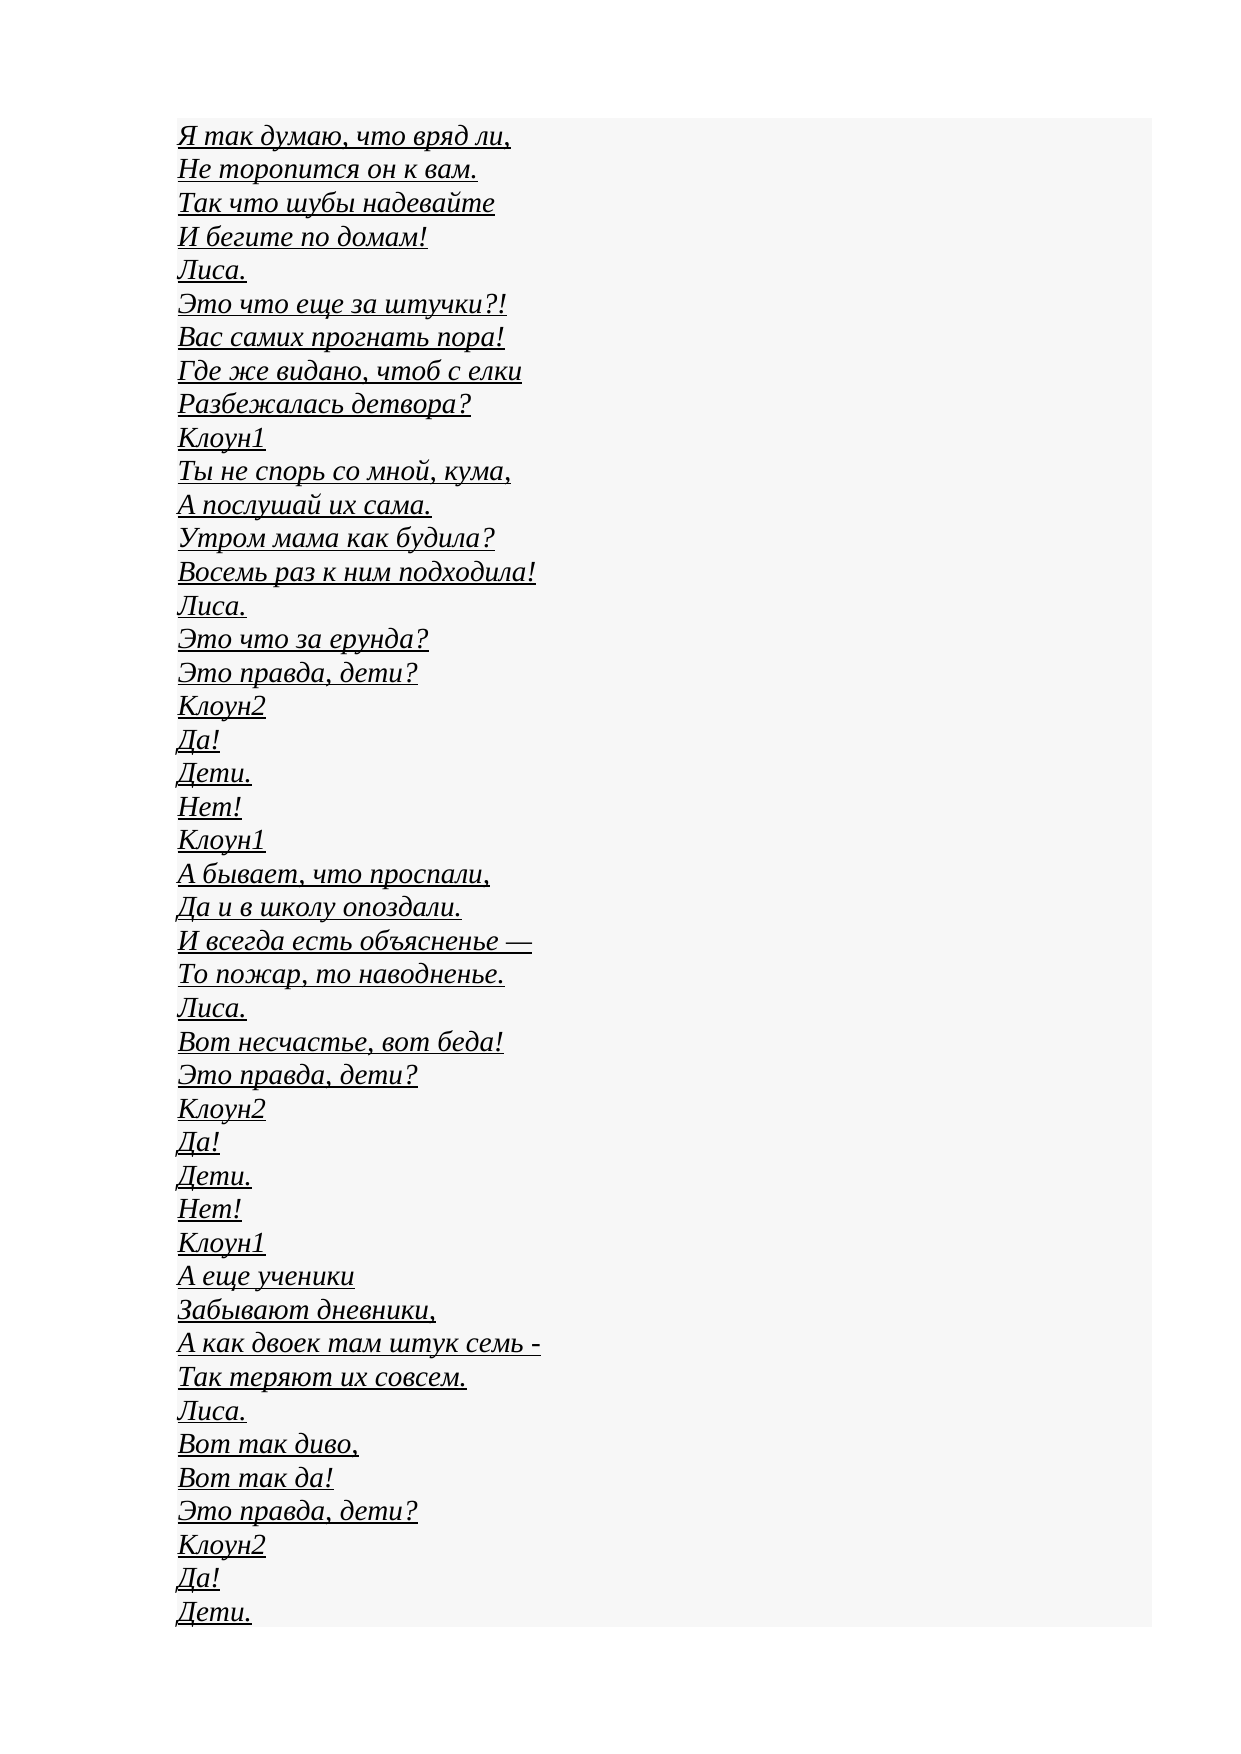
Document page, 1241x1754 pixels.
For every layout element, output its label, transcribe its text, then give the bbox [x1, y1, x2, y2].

text Разбежалась детвора? [177, 386, 1152, 420]
text Так теряют их совсем. [177, 1359, 1152, 1393]
text Вот несчастье, вот беда! [177, 1024, 1152, 1057]
text Клоун1 [177, 420, 1152, 453]
text Клоун2 [177, 1091, 1152, 1124]
text Утром мама как будила? [177, 521, 1152, 554]
text Это правда, дети? [177, 1493, 1152, 1527]
text Лиса. [177, 990, 1152, 1024]
text Клоун2 [177, 1527, 1152, 1560]
text А бывает, что проспали, [177, 856, 1152, 889]
text А еще ученики [177, 1258, 1152, 1292]
text А как двоек там штук семь - [177, 1326, 1152, 1359]
text И бегите по домам! [177, 219, 1152, 252]
text Дети. [177, 755, 1152, 789]
text А послушай их сама. [177, 487, 1152, 521]
text Лиса. [177, 252, 1152, 286]
text Нет! [177, 1191, 1152, 1225]
text Вот так да! [177, 1460, 1152, 1493]
text Вас самих прогнать пора! [177, 319, 1152, 353]
text Где же видано, чтоб с елки [177, 353, 1152, 386]
text Клоун1 [177, 1225, 1152, 1258]
text То пожар, то наводненье. [177, 957, 1152, 990]
text Лиса. [177, 1393, 1152, 1426]
text Лиса. [177, 588, 1152, 621]
text Восемь раз к ним подходила! [177, 554, 1152, 588]
text Да! [177, 1560, 1152, 1594]
text Дети. [177, 1158, 1152, 1191]
text Нет! [177, 789, 1152, 822]
text Клоун2 [177, 688, 1152, 722]
text Это правда, дети? [177, 1057, 1152, 1091]
text Вот так диво, [177, 1426, 1152, 1460]
text Это правда, дети? [177, 655, 1152, 688]
text Забывают дневники, [177, 1292, 1152, 1326]
text Да! [177, 1124, 1152, 1158]
text Дети. [177, 1594, 1152, 1627]
text Я так думаю, что вряд ли, [177, 118, 1152, 152]
text Клоун1 [177, 822, 1152, 856]
text Да! [177, 722, 1152, 755]
text Не торопится он к вам. [177, 152, 1152, 185]
text И всегда есть объясненье — [177, 923, 1152, 957]
text Ты не спорь со мной, кума, [177, 453, 1152, 487]
text Да и в школу опоздали. [177, 889, 1152, 923]
text Так что шубы надевайте [177, 185, 1152, 219]
text Это что еще за штучки?! [177, 286, 1152, 319]
text Это что за ерунда? [177, 621, 1152, 655]
